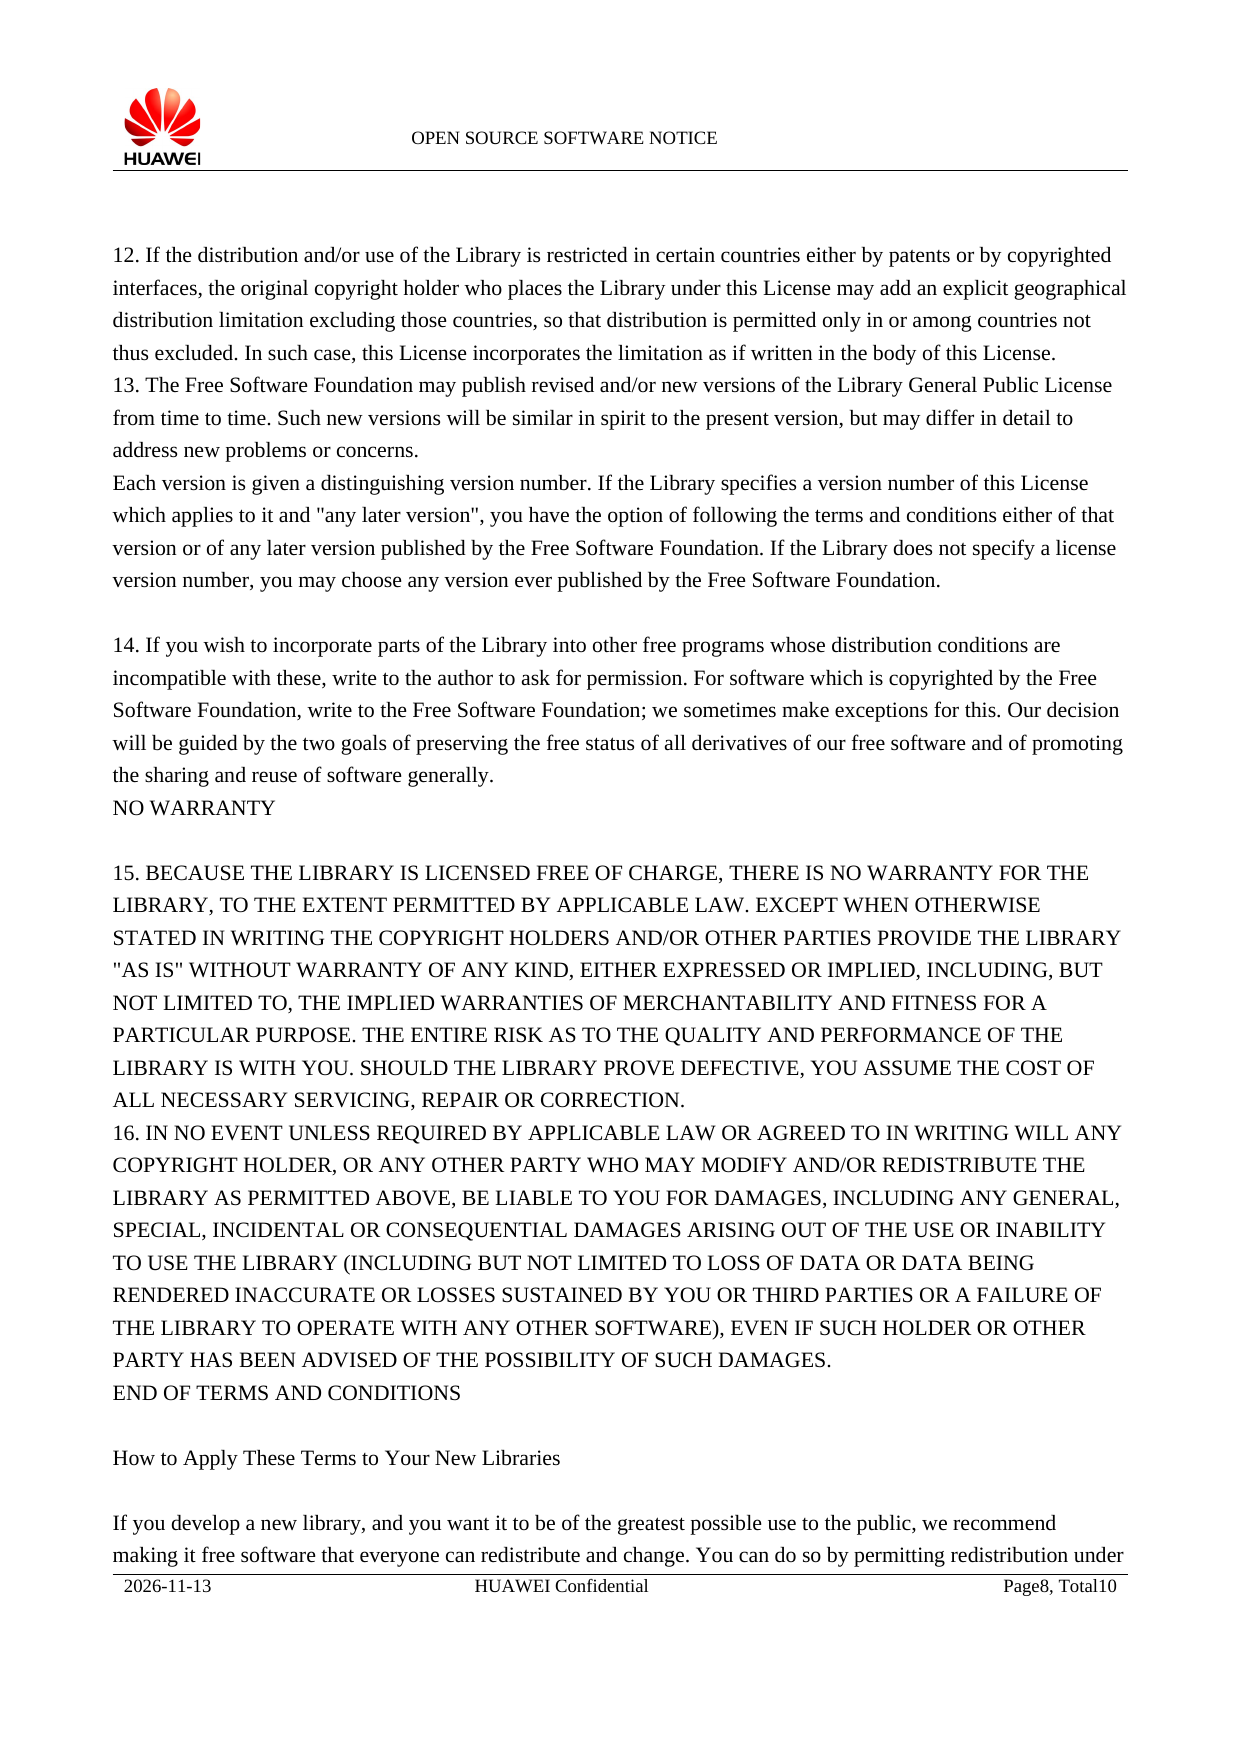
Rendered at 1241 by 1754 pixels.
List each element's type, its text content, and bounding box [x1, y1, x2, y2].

picture [124, 88, 201, 165]
